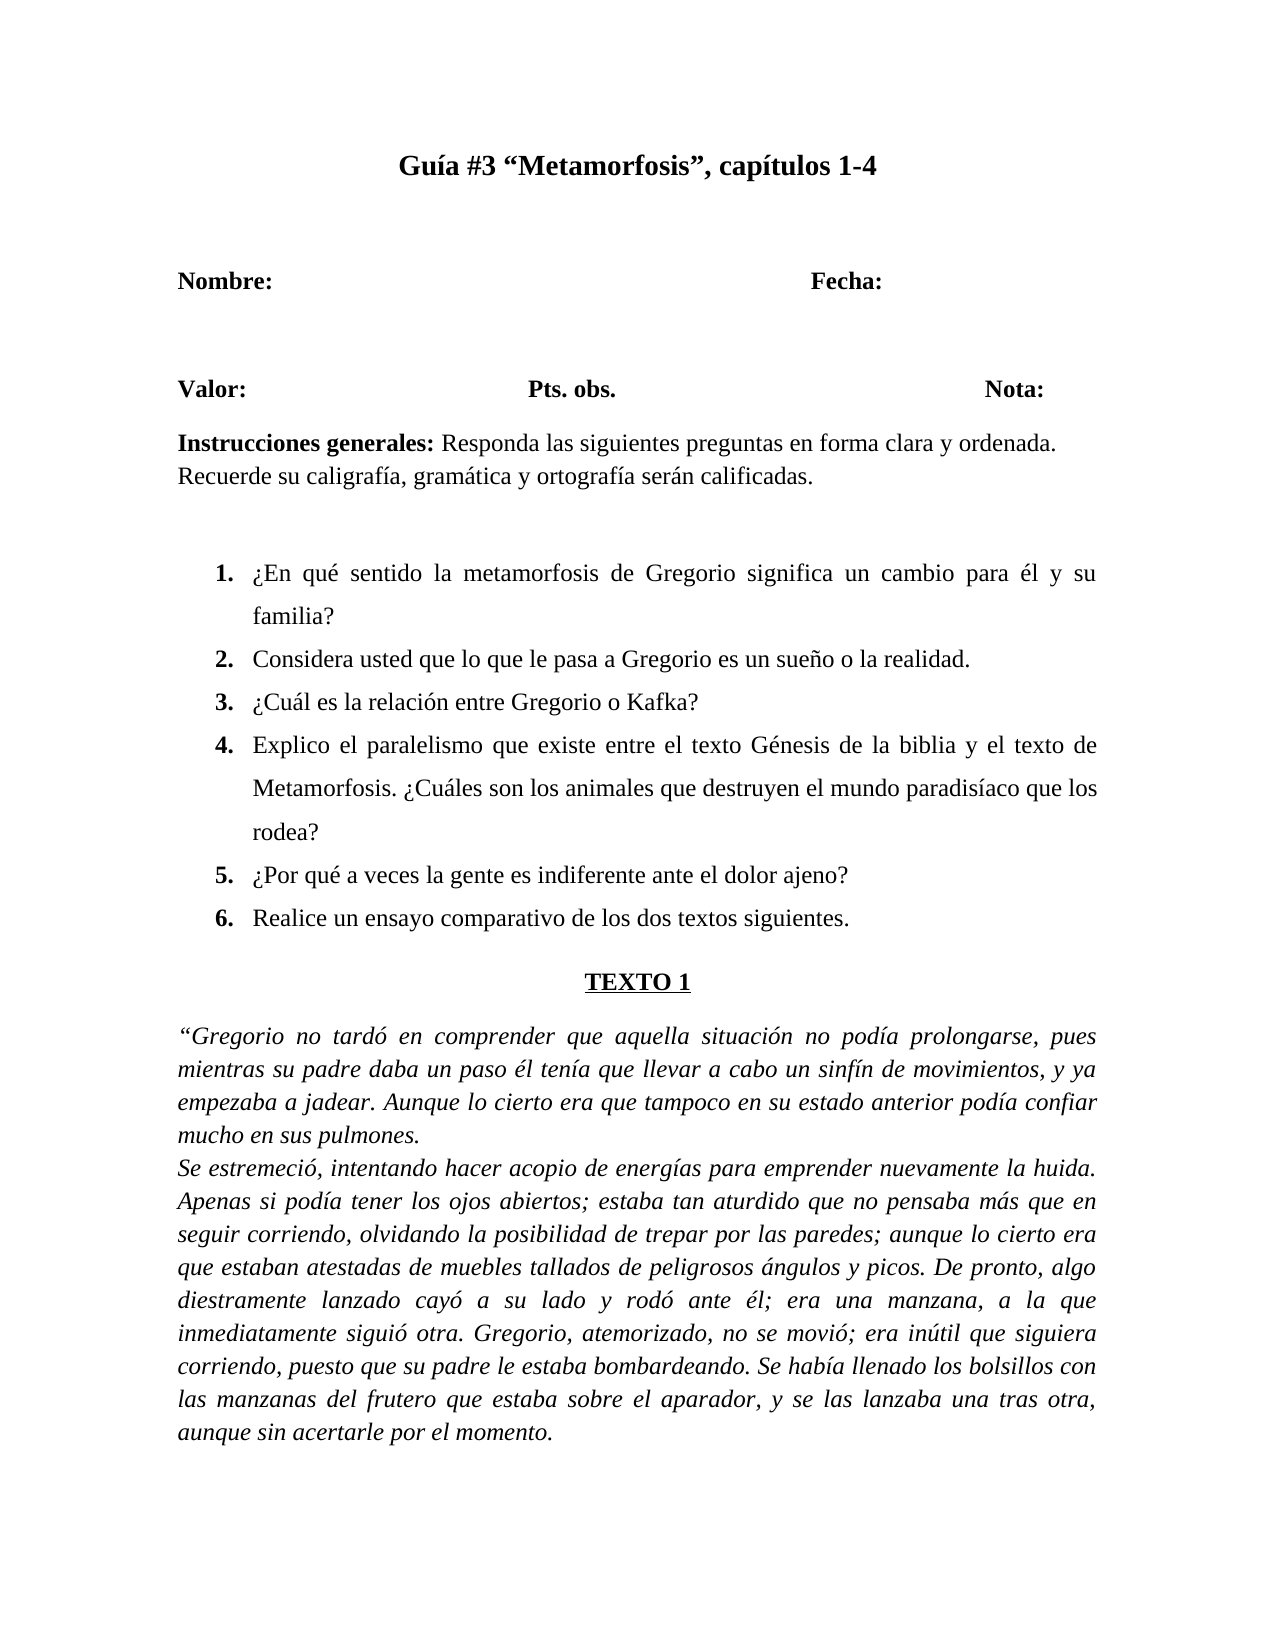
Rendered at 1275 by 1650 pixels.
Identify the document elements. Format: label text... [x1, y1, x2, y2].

list Considera usted que lo que le pasa a Gregorio es un sueño o la realidad. [215, 644, 1098, 673]
list Explico el paralelismo que existe entre el texto Génesis de la biblia y el texto de Metamorfosis. ¿Cuáles son los animales que destruyen el mundo paradisíaco que los rodea? [215, 730, 1098, 845]
list Realice un ensayo comparativo de los dos textos siguientes. [215, 903, 1098, 932]
list ¿Cuál es la relación entre Gregorio o Kafka? [215, 687, 1098, 716]
text TEXTO 1 [177, 967, 1098, 996]
text “Gregorio no tardó en comprender que aquella situación no podía prolongarse, pues mientras su padre daba un paso él tenía que llevar a cabo un sinfín de movimientos, y ya empezaba a jadear. Aunque lo cierto era que tampoco en su estado anterior podía confiar mucho en sus pulmones. [177, 1021, 1098, 1148]
list ¿En qué sentido la metamorfosis de Gregorio significa un cambio para él y su familia? [215, 558, 1098, 630]
text Guía #3 “Metamorfosis”, capítulos 1-4 [177, 148, 1098, 181]
list ¿Por qué a veces la gente es indiferente ante el dolor ajeno? [215, 860, 1098, 888]
text Valor: Pts. obs. Nota: [177, 374, 1098, 403]
text Instrucciones generales: Responda las siguientes preguntas en forma clara y ordenada. Recuerde su caligrafía, gramática y ortografía serán calificadas. [177, 428, 1098, 490]
text Se estremeció, intentando hacer acopio de energías para emprender nuevamente la huida. Apenas si podía tener los ojos abiertos; estaba tan aturdido que no pensaba más que en seguir corriendo, olvidando la posibilidad de trepar por las paredes; aunque lo cierto era que estaban atestadas de muebles tallados de peligrosos ángulos y picos. De pronto, algo diestramente lanzado cayó a su lado y rodó ante él; era una manzana, a la que inmediatamente siguió otra. Gregorio, atemorizado, no se movió; era inútil que siguiera corriendo, puesto que su padre le estaba bombardeando. Se había llenado los bolsillos con las manzanas del frutero que estaba sobre el aparador, y se las lanzaba una tras otra, aunque sin acertarle por el momento. [177, 1153, 1098, 1446]
text Nombre: Fecha: [177, 266, 1098, 295]
